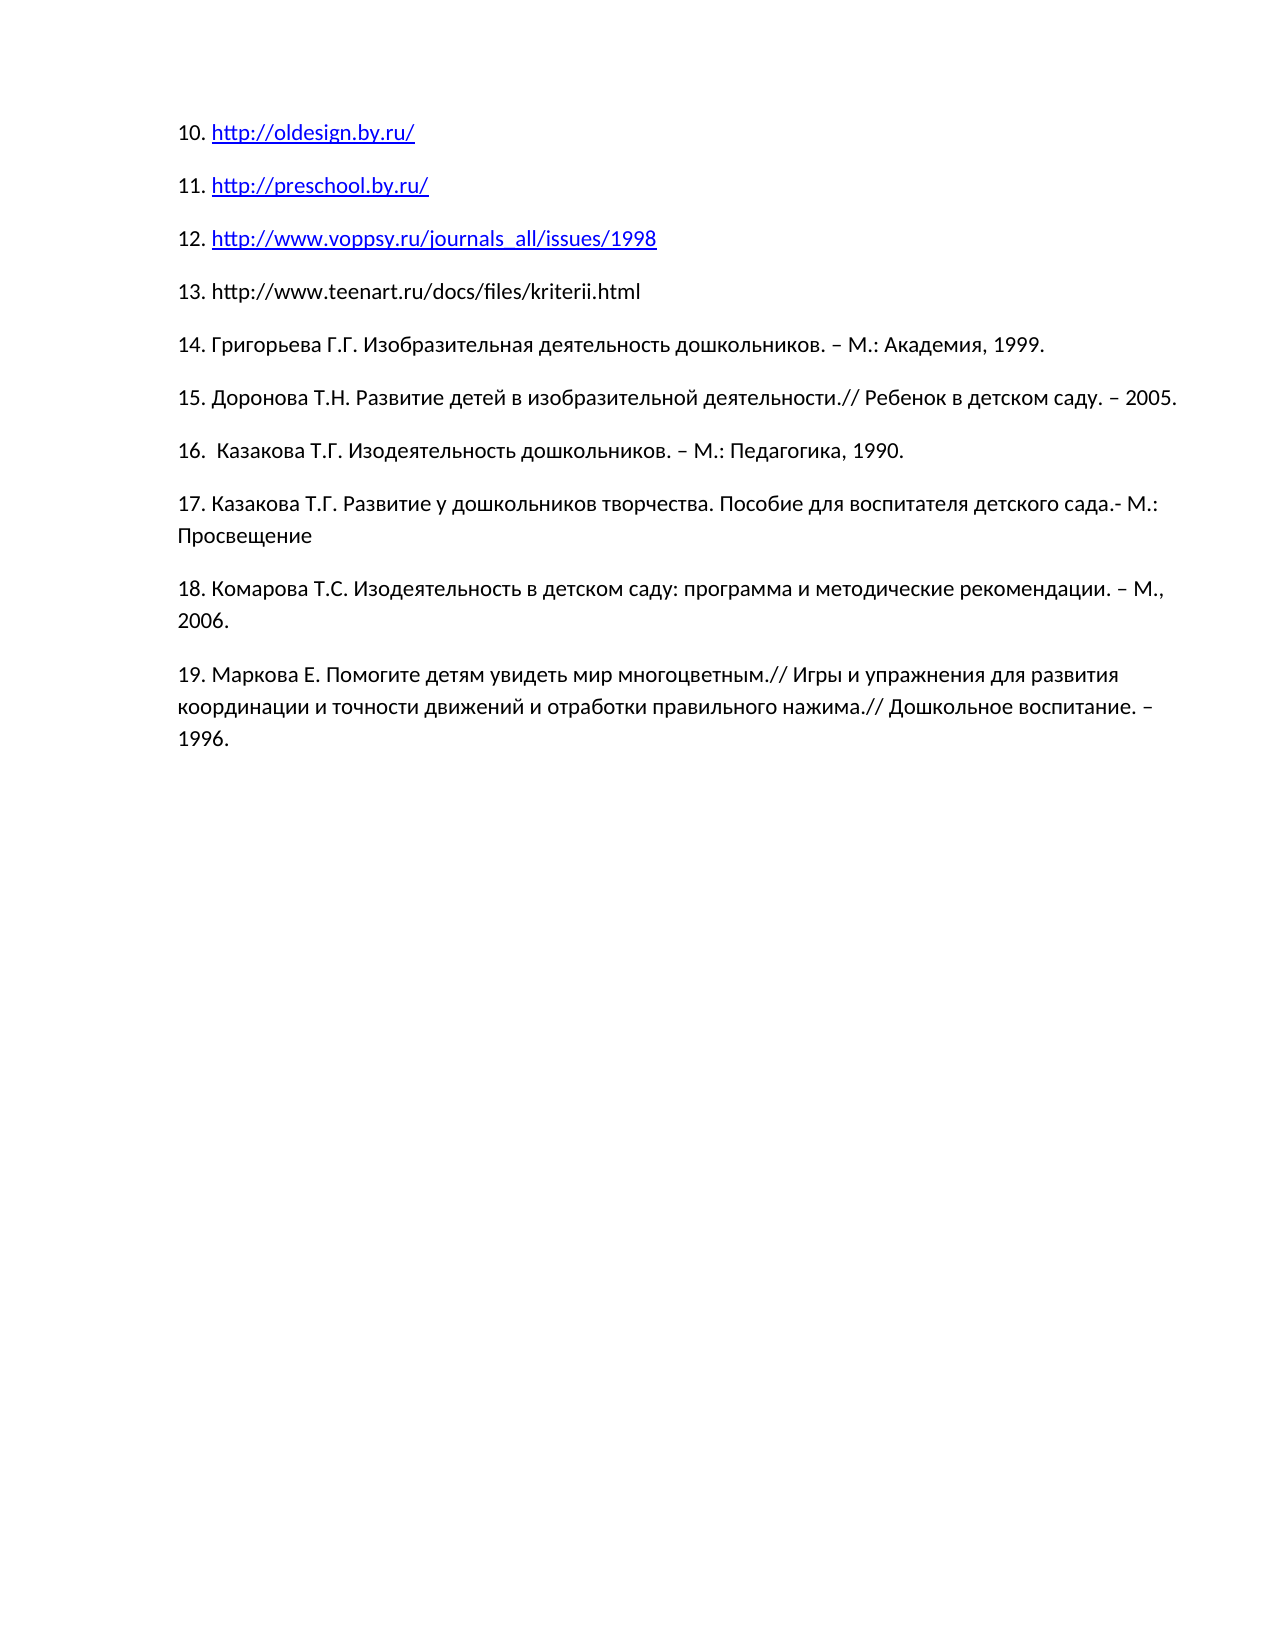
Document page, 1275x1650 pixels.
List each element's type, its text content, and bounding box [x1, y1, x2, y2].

text 19. Маркова Е. Помогите детям увидеть мир многоцветным.// Игры и упражнения для развития координации и точности движений и отработки правильного нажима.// Дошкольное воспитание. – 1996. [177, 660, 1186, 752]
text 12. http://www.voppsy.ru/journals_all/issues/1998 [177, 224, 1186, 252]
text 11. http://preschool.by.ru/ [177, 171, 1186, 199]
text 13. http://www.teenart.ru/docs/files/kriterii.html [177, 277, 1186, 305]
text 18. Комарова Т.С. Изодеятельность в детском саду: программа и методические рекомендации. – М., 2006. [177, 574, 1186, 635]
text 15. Доронова Т.Н. Развитие детей в изобразительной деятельности.// Ребенок в детском саду. – 2005. [177, 383, 1186, 411]
text 10. http://oldesign.by.ru/ [177, 118, 1186, 146]
text 14. Григорьева Г.Г. Изобразительная деятельность дошкольников. – М.: Академия, 1999. [177, 330, 1186, 358]
text 17. Казакова Т.Г. Развитие у дошкольников творчества. Пособие для воспитателя детского сада.- М.: Просвещение [177, 489, 1186, 549]
text 16. Казакова Т.Г. Изодеятельность дошкольников. – М.: Педагогика, 1990. [177, 436, 1186, 464]
